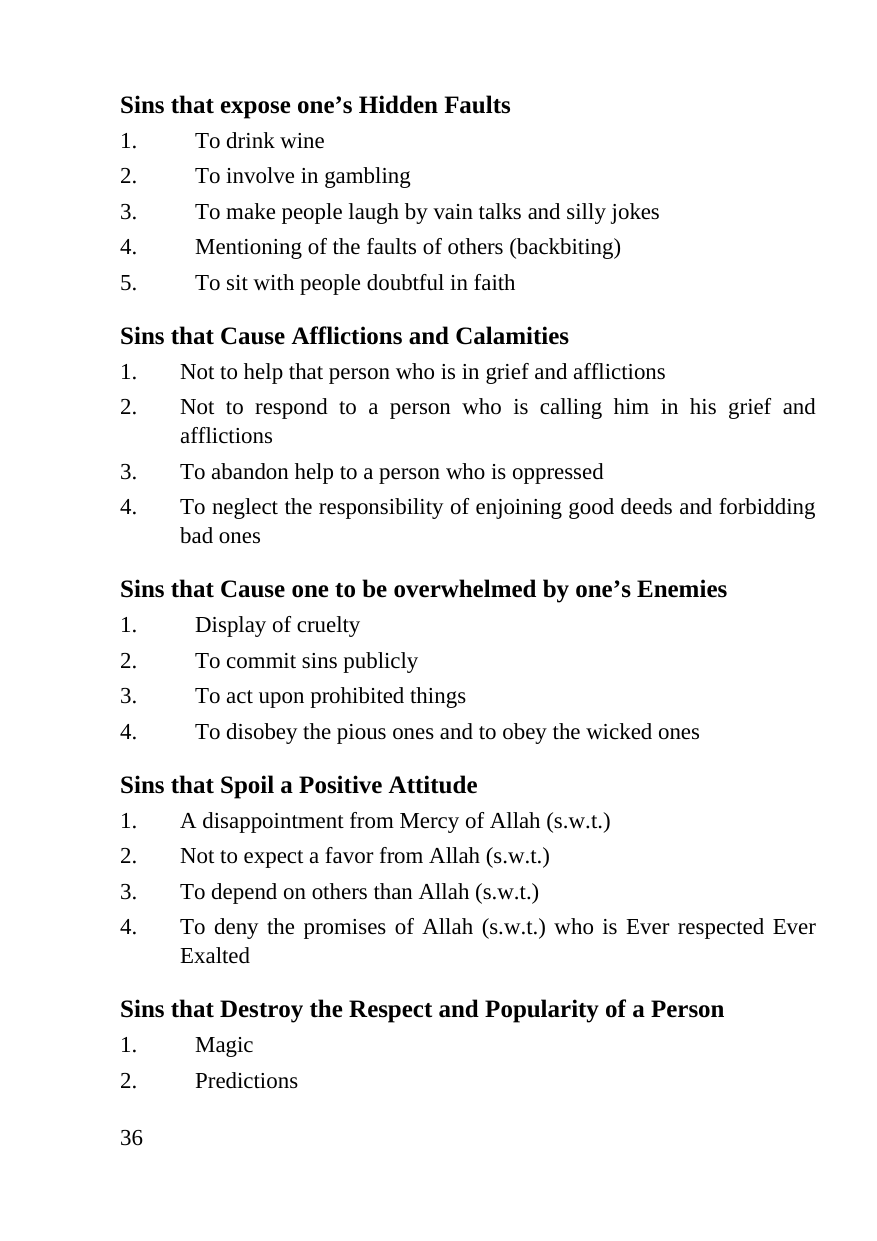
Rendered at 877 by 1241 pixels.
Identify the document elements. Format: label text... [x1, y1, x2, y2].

text 3. To abandon help to a person who is oppressed [120, 456, 817, 485]
subtitle Sins that expose one’s Hidden Faults [120, 90, 817, 119]
text 4. Mentioning of the faults of others (backbiting) [120, 231, 817, 260]
text 1. Not to help that person who is in grief and afflictions [120, 356, 817, 385]
text 5. To sit with people doubtful in faith [120, 267, 817, 296]
subtitle Sins that Cause one to be overwhelmed by one’s Enemies [120, 574, 817, 603]
text 1. A disappointment from Mercy of Allah (s.w.t.) [120, 805, 817, 834]
text 3. To depend on others than Allah (s.w.t.) [120, 876, 817, 905]
text 2. Predictions [120, 1065, 817, 1094]
text 4. To deny the promises of Allah (s.w.t.) who is Ever respected Ever Exalted [120, 911, 817, 969]
text 1. To drink wine [120, 125, 817, 154]
text 3. To make people laugh by vain talks and silly jokes [120, 196, 817, 225]
subtitle Sins that Cause Afflictions and Calamities [120, 321, 817, 349]
text 3. To act upon prohibited things [120, 680, 817, 709]
text 4. To neglect the responsibility of enjoining good deeds and forbidding bad ones [120, 491, 817, 549]
text 1. Display of cruelty [120, 609, 817, 639]
text 2. Not to respond to a person who is calling him in his grief and afflictions [120, 391, 817, 449]
subtitle Sins that Spoil a Positive Attitude [120, 770, 817, 799]
subtitle Sins that Destroy the Respect and Popularity of a Person [120, 994, 817, 1023]
text 2. Not to expect a favor from Allah (s.w.t.) [120, 840, 817, 869]
text 1. Magic [120, 1029, 817, 1059]
text 2. To commit sins publicly [120, 645, 817, 674]
text 2. To involve in gambling [120, 160, 817, 189]
text 4. To disobey the pious ones and to obey the wicked ones [120, 716, 817, 745]
